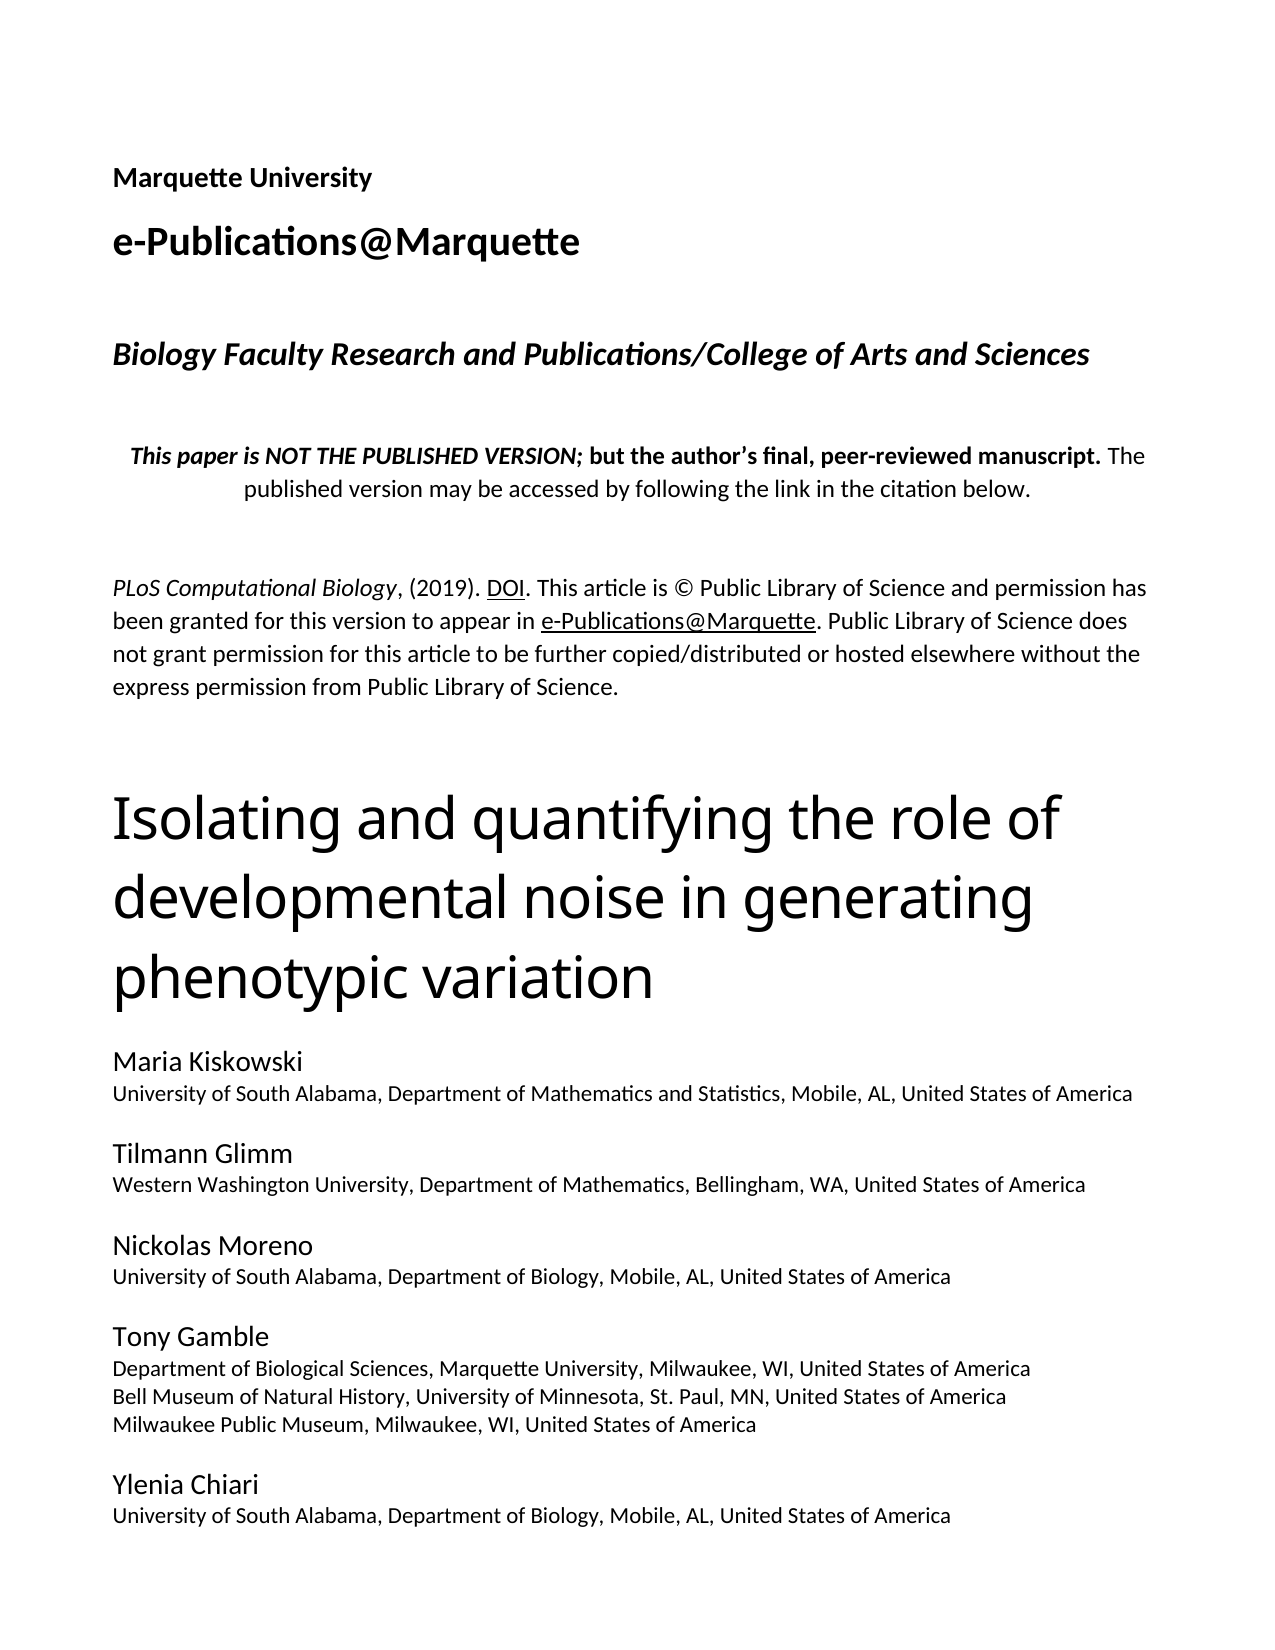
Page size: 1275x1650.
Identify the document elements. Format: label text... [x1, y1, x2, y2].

text Department of Biological Sciences, Marquette University, Milwaukee, WI, United States of America [112, 1354, 1162, 1382]
text This paper is NOT THE PUBLISHED VERSION; but the author’s final, peer-reviewed manuscript. The published version may be accessed by following the link in the citation below. [112, 440, 1162, 504]
text University of South Alabama, Department of Mathematics and Statistics, Mobile, AL, United States of America [112, 1079, 1162, 1107]
text e-Publications@Marquette [112, 214, 1162, 265]
text University of South Alabama, Department of Biology, Mobile, AL, United States of America [112, 1262, 1162, 1290]
text Western Washington University, Department of Mathematics, Bellingham, WA, United States of America [112, 1171, 1162, 1199]
text Bell Museum of Natural History, University of Minnesota, St. Paul, MN, United States of America [112, 1382, 1162, 1410]
text Tilmann Glimm [112, 1135, 1162, 1171]
text Marquette University [112, 159, 1162, 195]
text Maria Kiskowski [112, 1043, 1162, 1079]
text Milwaukee Public Museum, Milwaukee, WI, United States of America [112, 1410, 1162, 1438]
title Isolating and quantifying the role of developmental noise in generating phenotypic variation [112, 777, 1162, 1015]
text Ylenia Chiari [112, 1466, 1162, 1502]
text Tony Gamble [112, 1318, 1162, 1354]
text PLoS Computational Biology, (2019). DOI. This article is © Public Library of Science and permission has been granted for this version to appear in e-Publications@Marquette. Public Library of Science does not grant permission for this article to be further copied/distributed or hosted elsewhere without the express permission from Public Library of Science. [112, 572, 1162, 702]
text Biology Faculty Research and Publications/College of Arts and Sciences [112, 333, 1162, 374]
text University of South Alabama, Department of Biology, Mobile, AL, United States of America [112, 1502, 1162, 1530]
text Nickolas Moreno [112, 1227, 1162, 1262]
